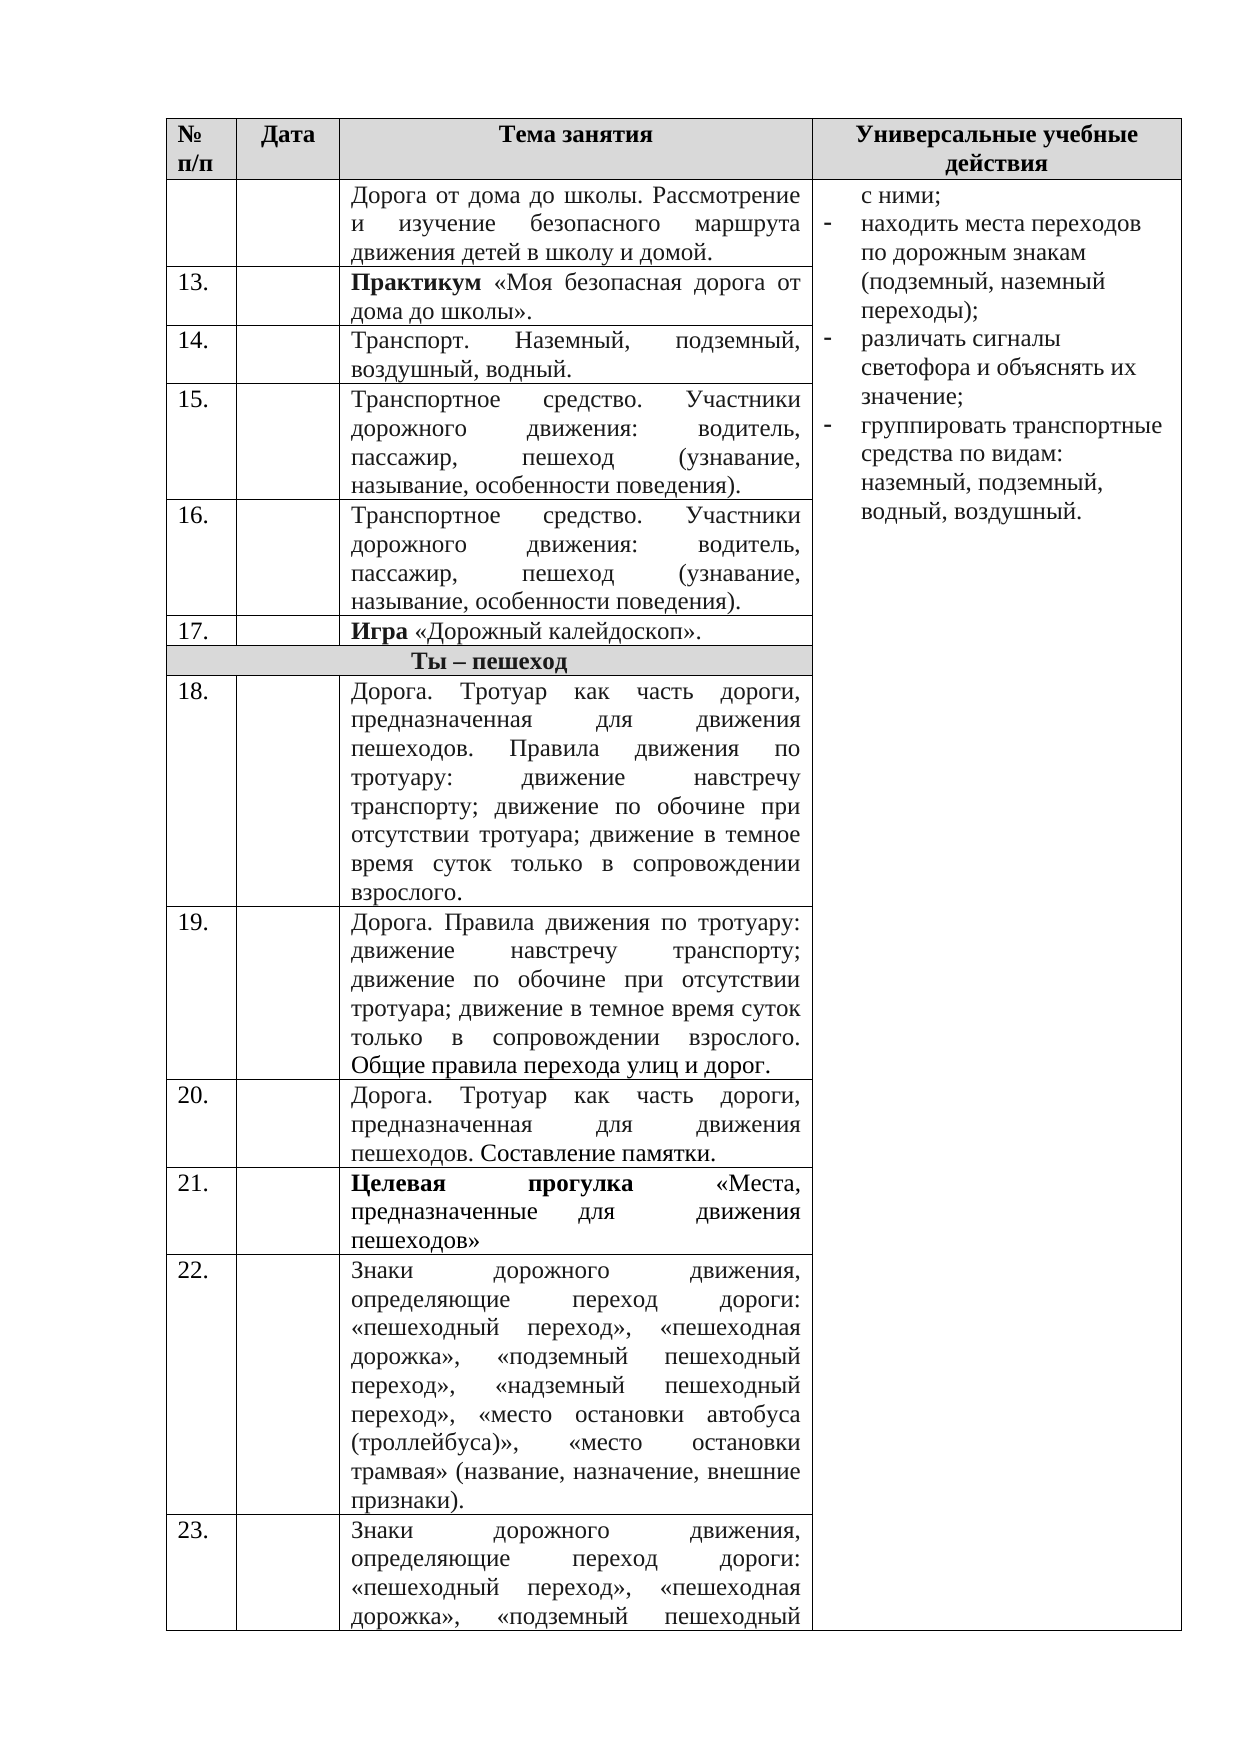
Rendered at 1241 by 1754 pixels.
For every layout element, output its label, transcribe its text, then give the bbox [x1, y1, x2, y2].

table_cell [237, 1255, 339, 1514]
table_cell [167, 180, 236, 266]
table_cell [237, 267, 339, 324]
table_cell [237, 676, 339, 906]
table_cell [167, 384, 236, 499]
table_cell [167, 1168, 236, 1254]
table_cell [237, 384, 339, 499]
table_cell [237, 326, 339, 383]
table_cell [167, 267, 236, 324]
table_cell Дорога. Правила движения по тротуару: движение навстречу транспорту; движение по обочине при отсутствии тротуара; движение в темное время суток только в сопровождении взрослого. Общие правила перехода улиц и дорог. [340, 907, 812, 1079]
table_cell Ты – пешеход [167, 646, 812, 675]
table_cell Транспортное средство. Участники дорожного движения: водитель, пассажир, пешеход (узнавание, называние, особенности поведения). [340, 384, 812, 499]
table_cell Транспорт. Наземный, подземный, воздушный, водный. [340, 326, 812, 383]
table_cell [237, 907, 339, 1079]
table_cell [237, 1168, 339, 1254]
table_cell [237, 500, 339, 615]
table_header Дата [237, 119, 339, 179]
table_cell [167, 1255, 236, 1514]
table_cell [167, 907, 236, 1079]
table_cell Целевая прогулка «Места, предназначенные для движения пешеходов» [340, 1168, 812, 1254]
table_cell [167, 500, 236, 615]
table_cell Дорога. Тротуар как часть дороги, предназначенная для движения пешеходов. Составление памятки. [340, 1080, 812, 1167]
table_cell [237, 616, 339, 645]
table_cell Практикум «Моя безопасная дорога от дома до школы». [340, 267, 812, 324]
table_cell [167, 616, 236, 645]
table_cell [167, 326, 236, 383]
table_header № п/п [167, 119, 236, 179]
table_cell Транспортное средство. Участники дорожного движения: водитель, пассажир, пешеход (узнавание, называние, особенности поведения). [340, 500, 812, 615]
table_cell [167, 1080, 236, 1167]
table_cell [340, 1515, 812, 1630]
table_cell Дорога. Тротуар как часть дороги, предназначенная для движения пешеходов. Правила движения по тротуару: движение навстречу транспорту; движение по обочине при отсутствии тротуара; движение в темное время суток только в сопровождении взрослого. [340, 676, 812, 906]
table_header Тема занятия [340, 119, 812, 179]
table_cell [237, 1515, 339, 1630]
table_cell Игра «Дорожный калейдоскоп». [340, 616, 812, 645]
table_cell [167, 1515, 236, 1630]
table_cell [167, 676, 236, 906]
table_cell [237, 1080, 339, 1167]
table_header Универсальные учебные действия [813, 119, 1181, 179]
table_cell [340, 180, 812, 266]
table_cell [237, 180, 339, 266]
